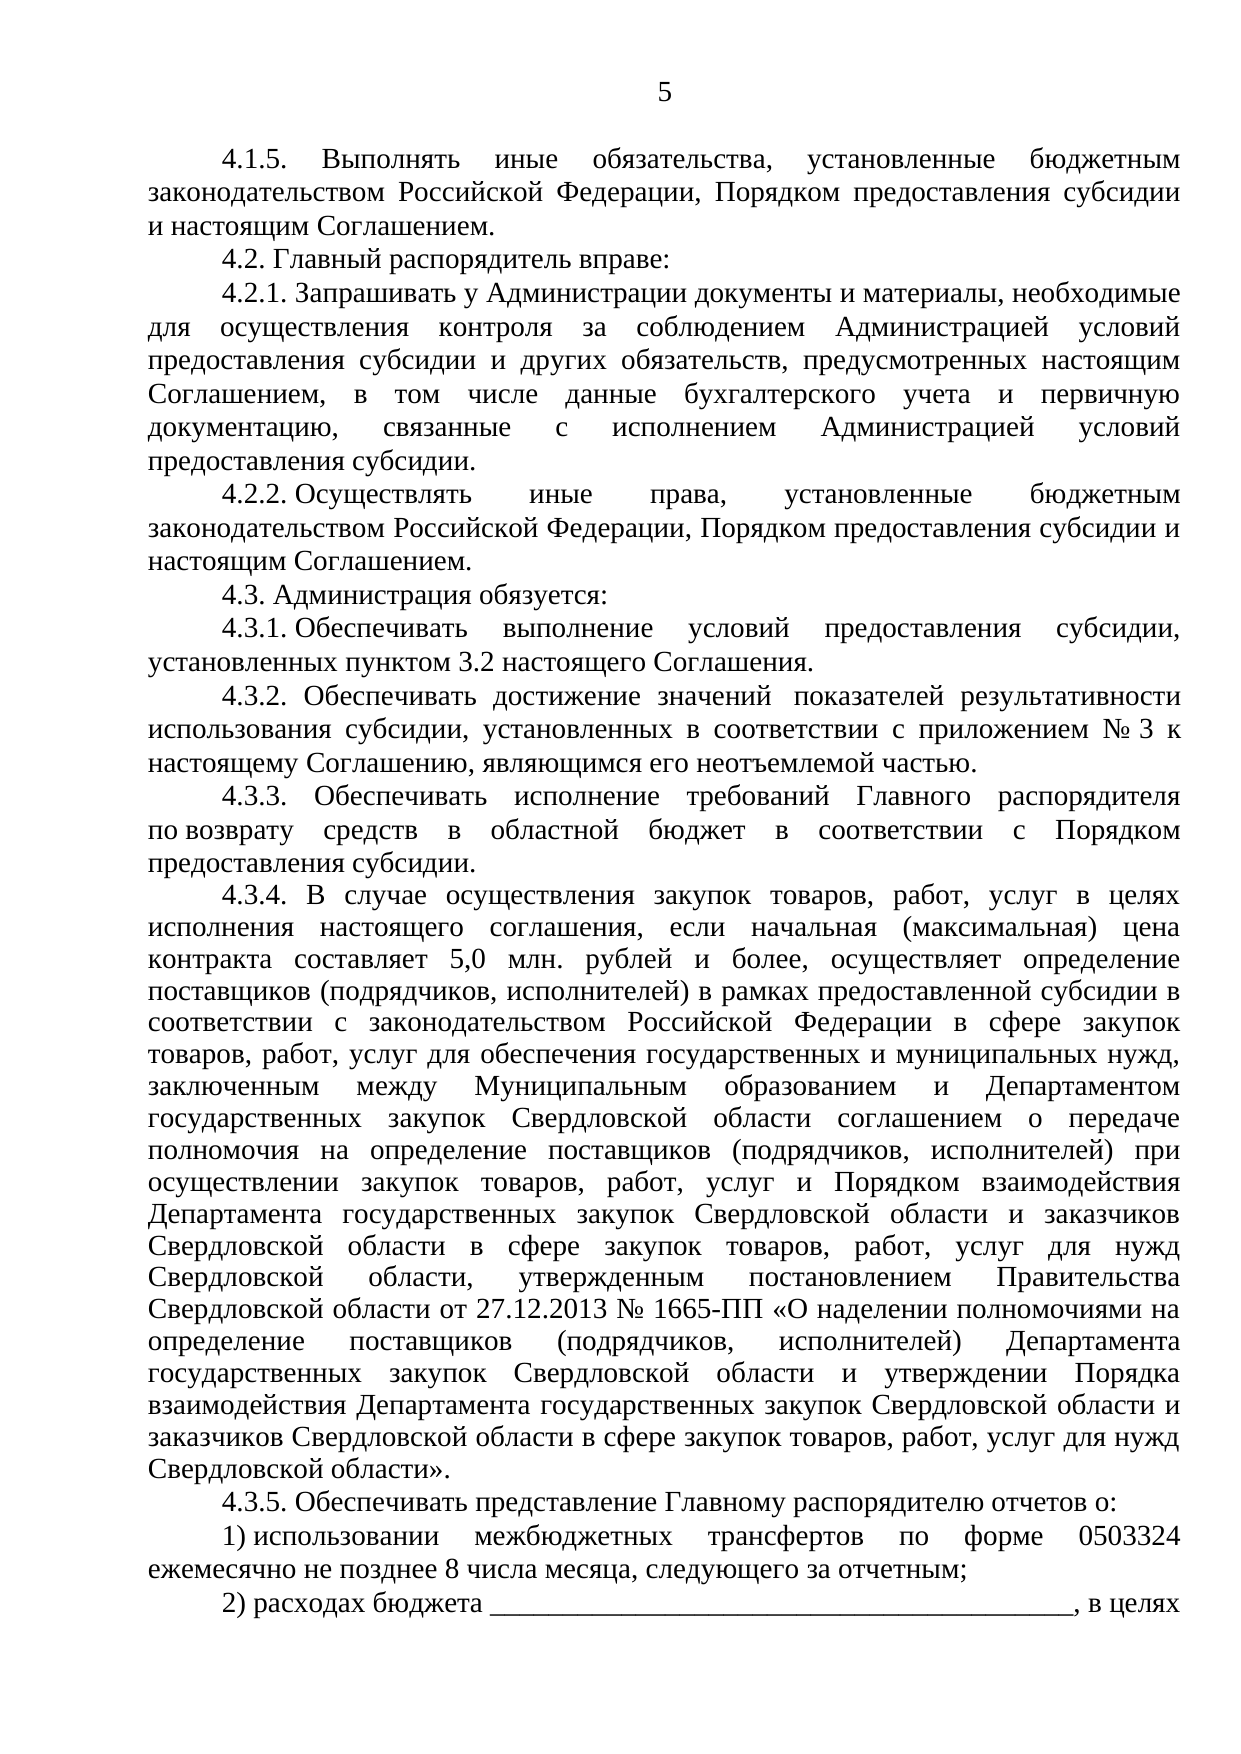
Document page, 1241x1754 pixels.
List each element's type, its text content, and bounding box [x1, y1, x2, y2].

text 4.3.2. Обеспечивать достижение значений показателей результативности использования субсидии, установленных в соответствии с приложением № 3 к настоящему Соглашению, являющимся его неотъемлемой частью. [148, 678, 1181, 778]
text 4.3.4. В случае осуществления закупок товаров, работ, услуг в целях исполнения настоящего соглашения, если начальная (максимальная) цена контракта составляет 5,0 млн. рублей и более, осуществляет определение поставщиков (подрядчиков, исполнителей) в рамках предоставленной субсидии в соответствии с законодательством Российской Федерации в сфере закупок товаров, работ, услуг для обеспечения государственных и муниципальных нужд, заключенным между Муниципальным образованием и Департаментом государственных закупок Свердловской области соглашением о передаче полномочия на определение поставщиков (подрядчиков, исполнителей) при осуществлении закупок товаров, работ, услуг и Порядком взаимодействия Департамента государственных закупок Свердловской области и заказчиков Свердловской области в сфере закупок товаров, работ, услуг для нужд Свердловской области, утвержденным постановлением Правительства Свердловской области от 27.12.2013 № 1665-ПП «О наделении полномочиями на определение поставщиков (подрядчиков, исполнителей) Департамента государственных закупок Свердловской области и утверждении Порядка взаимодействия Департамента государственных закупок Свердловской области и заказчиков Свердловской области в сфере закупок товаров, работ, услуг для нужд Свердловской области». [148, 879, 1181, 1484]
text 4.1.5. Выполнять иные обязательства, установленные бюджетным законодательством Российской Федерации, Порядком предоставления субсидии и настоящим Соглашением. [148, 141, 1181, 242]
text 4.2.1. Запрашивать у Администрации документы и материалы, необходимые для осуществления контроля за соблюдением Администрацией условий предоставления субсидии и других обязательств, предусмотренных настоящим Соглашением, в том числе данные бухгалтерского учета и первичную документацию, связанные с исполнением Администрацией условий предоставления субсидии. [148, 275, 1181, 476]
text 4.3.5. Обеспечивать представление Главному распорядителю отчетов о: [148, 1484, 1181, 1518]
text 4.2.2. Осуществлять иные права, установленные бюджетным законодательством Российской Федерации, Порядком предоставления субсидии и настоящим Соглашением. [148, 476, 1181, 577]
text 4.2. Главный распорядитель вправе: [148, 242, 1181, 275]
text 4.3.3. Обеспечивать исполнение требований Главного распорядителя по возврату средств в областной бюджет в соответствии с Порядком предоставления субсидии. [148, 778, 1181, 879]
text 1) использовании межбюджетных трансфертов по форме 0503324 ежемесячно не позднее 8 числа месяца, следующего за отчетным; [148, 1518, 1181, 1585]
text 4.3. Администрация обязуется: [148, 577, 1181, 611]
text 2) расходах бюджета ________________________________________, в целях [148, 1585, 1181, 1618]
text 4.3.1. Обеспечивать выполнение условий предоставления субсидии, установленных пунктом 3.2 настоящего Соглашения. [148, 611, 1181, 678]
